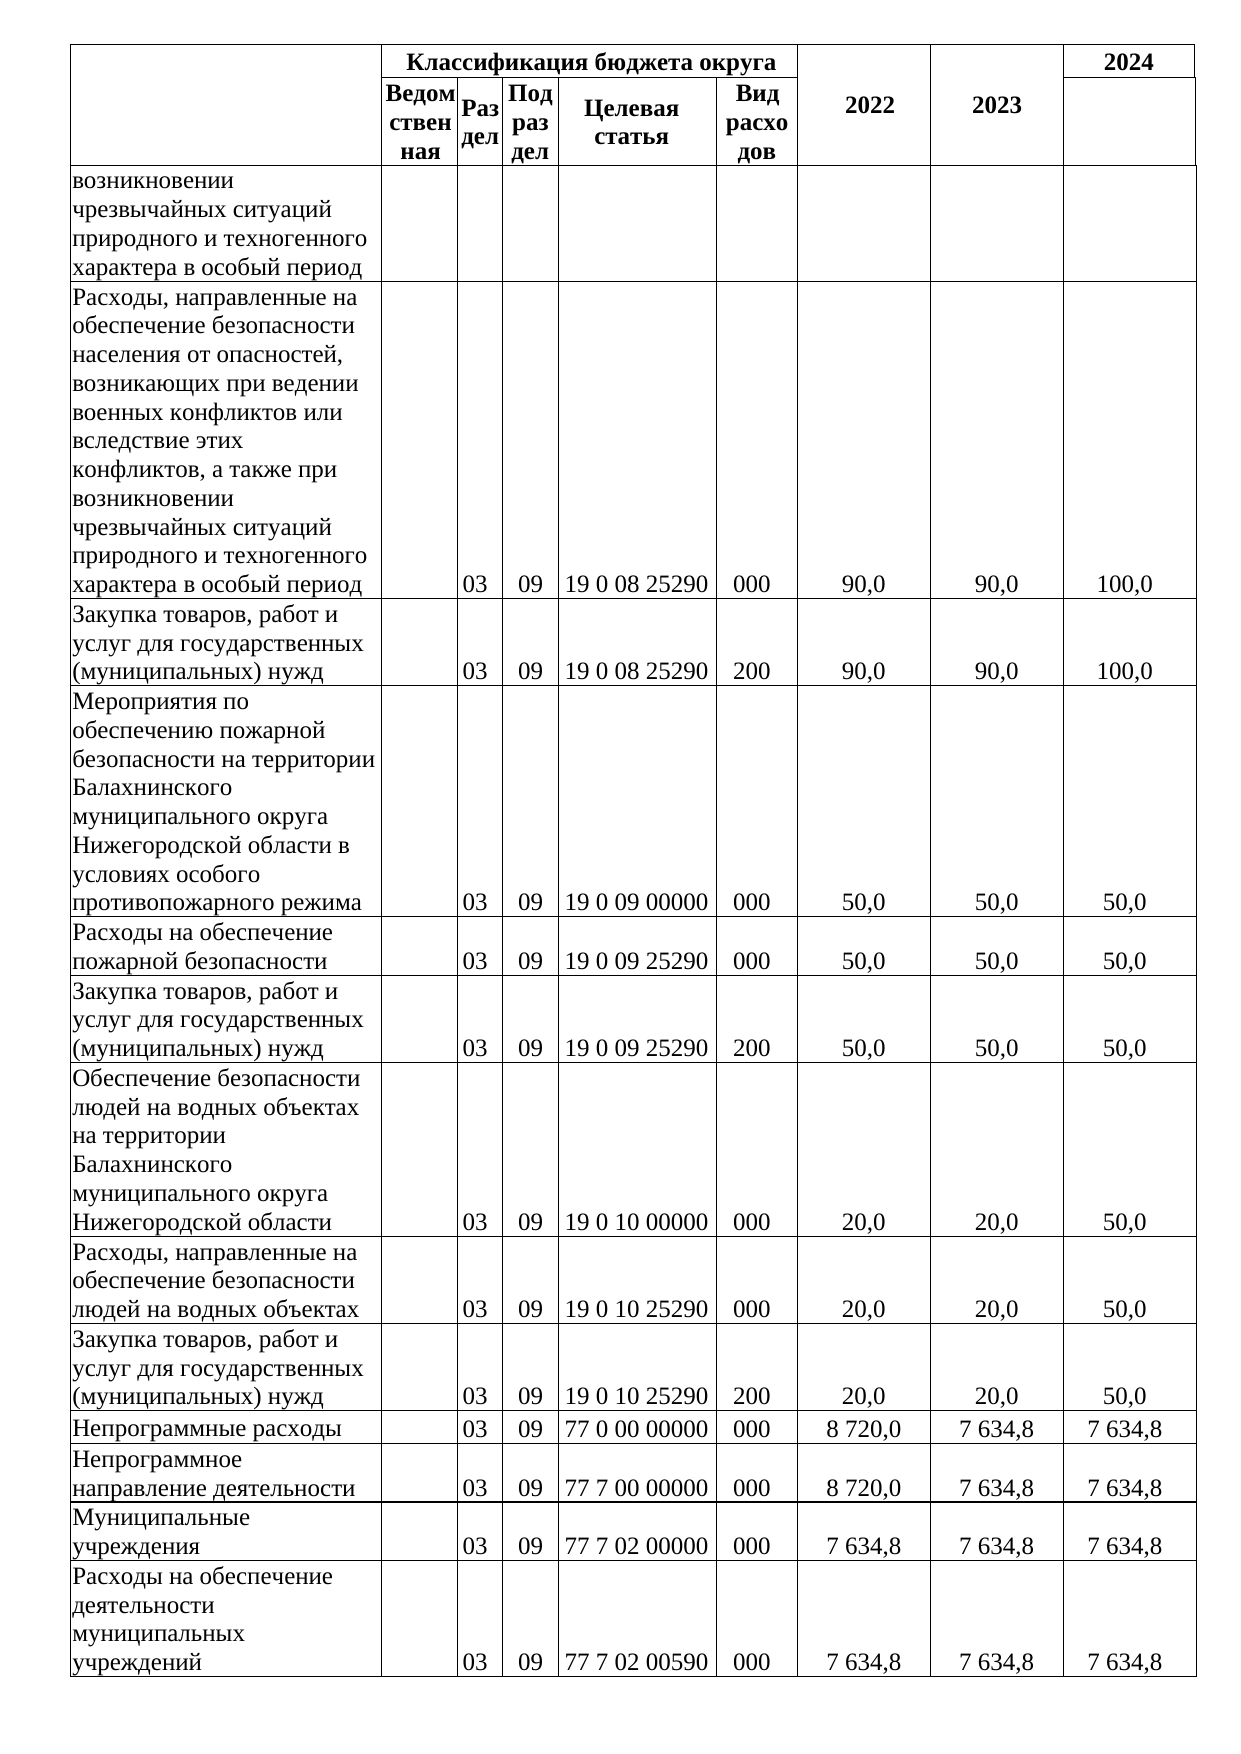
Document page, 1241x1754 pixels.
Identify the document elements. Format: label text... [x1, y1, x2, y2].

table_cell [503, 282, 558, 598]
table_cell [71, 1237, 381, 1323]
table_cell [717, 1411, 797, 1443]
table_header [71, 45, 381, 164]
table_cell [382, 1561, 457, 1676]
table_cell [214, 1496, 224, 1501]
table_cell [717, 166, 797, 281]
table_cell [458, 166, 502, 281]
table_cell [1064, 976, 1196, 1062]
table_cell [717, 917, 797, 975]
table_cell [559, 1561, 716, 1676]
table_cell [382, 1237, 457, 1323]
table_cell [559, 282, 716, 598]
table_header Классификация бюджета округа [382, 45, 797, 77]
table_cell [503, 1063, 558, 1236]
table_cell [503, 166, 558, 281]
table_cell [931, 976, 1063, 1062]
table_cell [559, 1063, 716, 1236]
table_header 2022 [798, 45, 930, 164]
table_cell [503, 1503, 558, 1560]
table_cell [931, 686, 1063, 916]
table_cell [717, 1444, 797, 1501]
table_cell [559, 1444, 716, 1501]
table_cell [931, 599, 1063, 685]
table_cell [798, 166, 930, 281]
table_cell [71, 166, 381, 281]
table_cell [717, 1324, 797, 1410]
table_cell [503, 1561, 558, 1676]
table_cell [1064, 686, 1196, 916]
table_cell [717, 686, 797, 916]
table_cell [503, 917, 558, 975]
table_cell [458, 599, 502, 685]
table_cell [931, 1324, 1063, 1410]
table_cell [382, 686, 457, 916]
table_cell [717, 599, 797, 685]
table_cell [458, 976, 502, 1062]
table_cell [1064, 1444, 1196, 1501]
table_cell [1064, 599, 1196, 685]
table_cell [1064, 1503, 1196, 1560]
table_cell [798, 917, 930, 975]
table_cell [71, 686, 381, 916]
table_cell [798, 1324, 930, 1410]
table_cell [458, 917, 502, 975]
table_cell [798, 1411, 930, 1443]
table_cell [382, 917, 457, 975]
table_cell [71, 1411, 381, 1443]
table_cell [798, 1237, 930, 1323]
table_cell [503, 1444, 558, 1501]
table_cell Вид расхо дов [717, 78, 797, 164]
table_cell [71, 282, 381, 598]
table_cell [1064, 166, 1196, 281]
table_cell Ведом ствен ная [382, 78, 457, 164]
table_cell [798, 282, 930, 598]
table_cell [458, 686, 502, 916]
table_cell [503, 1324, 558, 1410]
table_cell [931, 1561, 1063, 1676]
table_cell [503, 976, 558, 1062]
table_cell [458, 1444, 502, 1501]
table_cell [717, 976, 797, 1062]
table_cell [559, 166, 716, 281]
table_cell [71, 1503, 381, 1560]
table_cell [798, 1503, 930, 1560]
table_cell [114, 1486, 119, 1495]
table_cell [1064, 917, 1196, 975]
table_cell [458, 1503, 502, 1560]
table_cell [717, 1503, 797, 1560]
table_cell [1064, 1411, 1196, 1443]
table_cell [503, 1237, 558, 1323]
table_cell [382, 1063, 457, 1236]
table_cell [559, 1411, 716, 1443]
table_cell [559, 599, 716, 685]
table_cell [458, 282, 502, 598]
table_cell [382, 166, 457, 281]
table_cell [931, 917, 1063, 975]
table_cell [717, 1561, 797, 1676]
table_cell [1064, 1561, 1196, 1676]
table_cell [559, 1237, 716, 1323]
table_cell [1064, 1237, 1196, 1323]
table_cell [1064, 78, 1195, 164]
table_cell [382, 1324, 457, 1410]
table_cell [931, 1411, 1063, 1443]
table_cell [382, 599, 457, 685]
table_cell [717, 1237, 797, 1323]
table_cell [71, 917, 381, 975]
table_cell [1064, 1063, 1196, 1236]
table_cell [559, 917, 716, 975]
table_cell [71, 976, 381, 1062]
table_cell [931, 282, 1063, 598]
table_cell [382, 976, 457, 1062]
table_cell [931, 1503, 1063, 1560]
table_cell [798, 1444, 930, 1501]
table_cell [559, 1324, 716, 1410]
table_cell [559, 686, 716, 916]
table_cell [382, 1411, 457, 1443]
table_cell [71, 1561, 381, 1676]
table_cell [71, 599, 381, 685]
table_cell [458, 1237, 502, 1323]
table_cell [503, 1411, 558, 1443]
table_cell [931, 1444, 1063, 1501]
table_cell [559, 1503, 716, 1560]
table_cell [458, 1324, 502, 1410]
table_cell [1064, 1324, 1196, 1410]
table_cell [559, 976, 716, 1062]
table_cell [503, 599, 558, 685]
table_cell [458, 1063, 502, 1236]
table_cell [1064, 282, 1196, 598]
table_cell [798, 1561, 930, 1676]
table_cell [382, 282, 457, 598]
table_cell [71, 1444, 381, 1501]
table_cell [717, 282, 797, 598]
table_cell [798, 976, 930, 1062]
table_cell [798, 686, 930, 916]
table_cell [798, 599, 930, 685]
table_cell Раз дел [458, 78, 502, 164]
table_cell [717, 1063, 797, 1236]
table_header 2024 [1064, 45, 1194, 77]
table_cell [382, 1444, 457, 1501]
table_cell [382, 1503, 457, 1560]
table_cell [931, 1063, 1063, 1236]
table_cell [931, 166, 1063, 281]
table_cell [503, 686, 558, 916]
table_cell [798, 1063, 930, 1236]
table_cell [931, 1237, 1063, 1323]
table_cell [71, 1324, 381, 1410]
table_cell Под раз дел [503, 78, 558, 164]
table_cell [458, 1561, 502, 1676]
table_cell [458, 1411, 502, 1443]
table_cell Целевая статья [559, 78, 716, 164]
table_header 2023 [931, 45, 1063, 164]
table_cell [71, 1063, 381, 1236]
